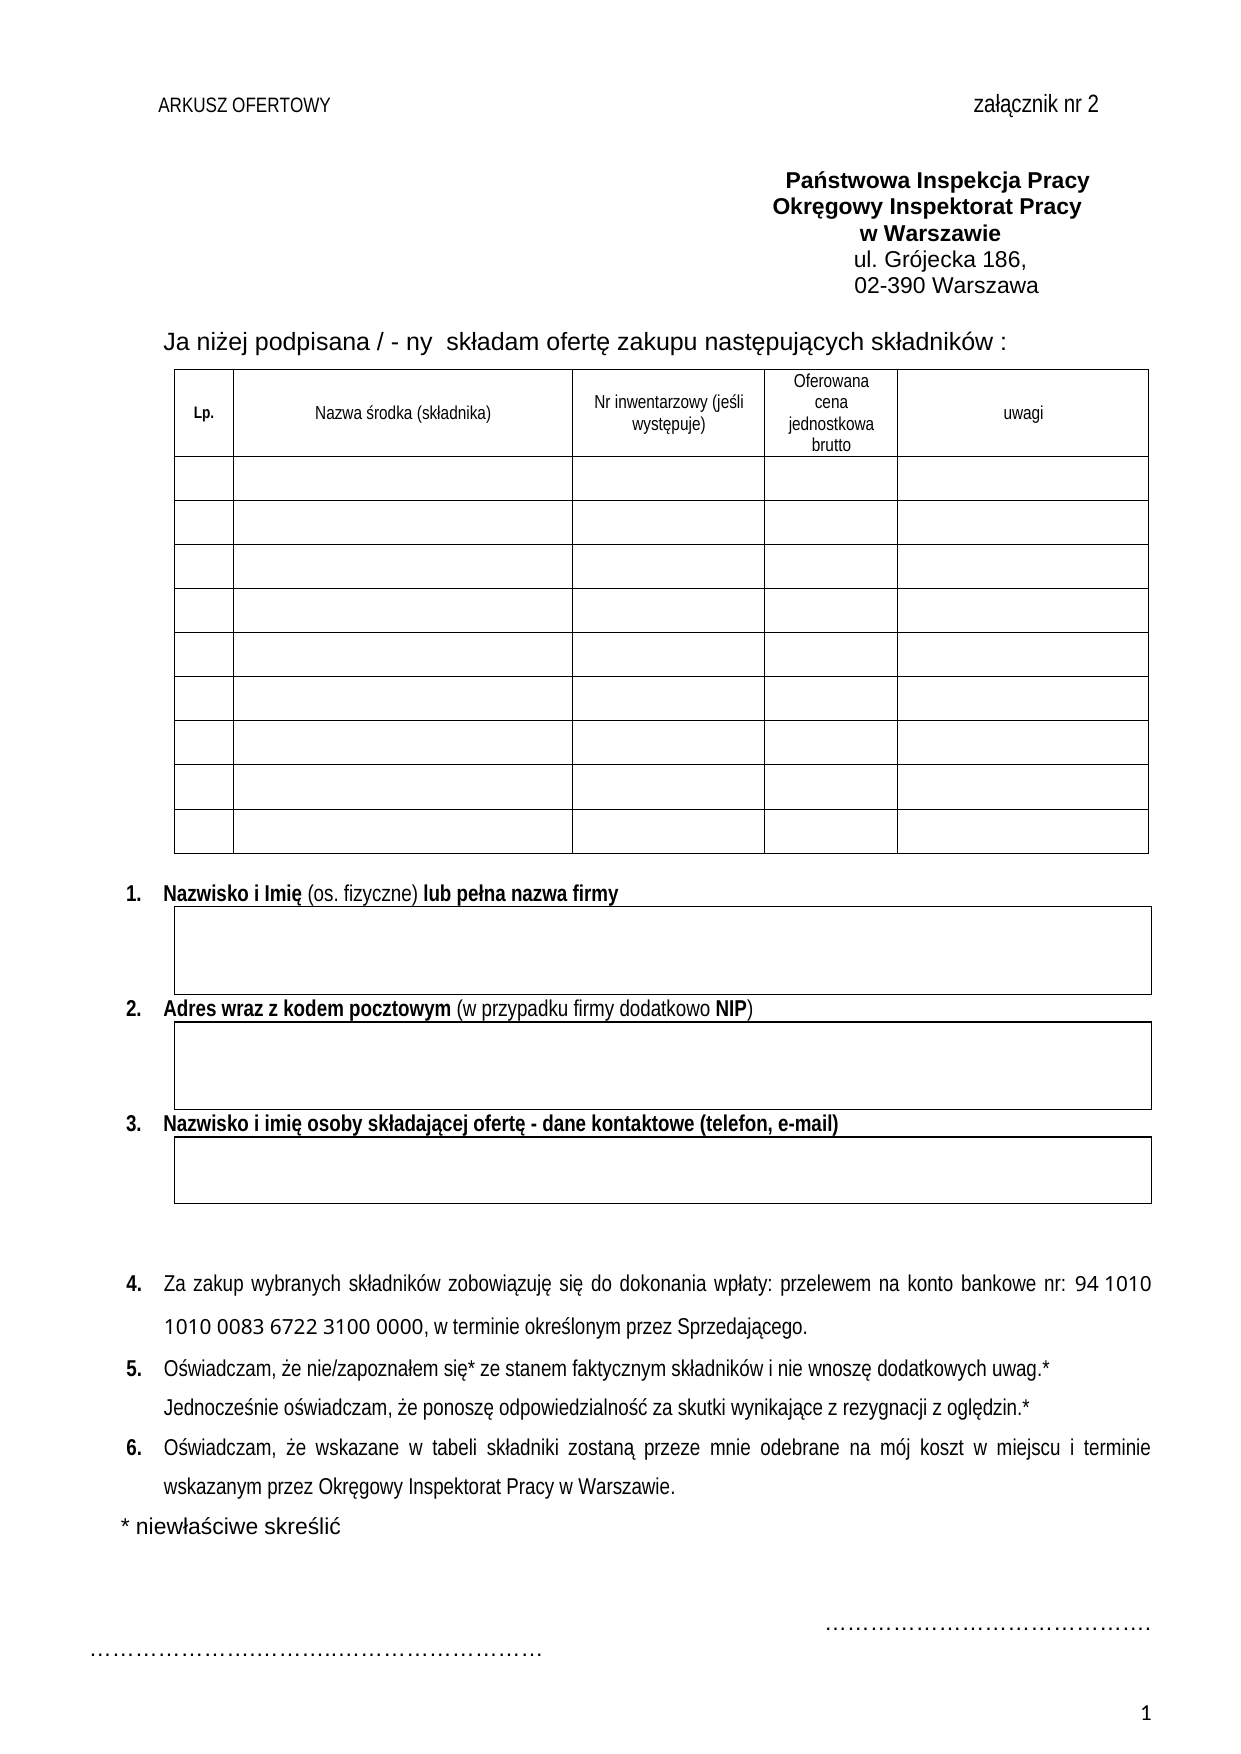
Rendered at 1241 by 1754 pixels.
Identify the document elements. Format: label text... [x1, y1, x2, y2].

table_cell [765, 677, 897, 720]
text * niewłaściwe skreślić [89, 1513, 1152, 1539]
table_cell [175, 633, 233, 676]
table_cell [765, 633, 897, 676]
table_cell [898, 589, 1148, 632]
table_cell [898, 677, 1148, 720]
table_cell [765, 810, 897, 852]
table_cell [765, 765, 897, 808]
list Oświadczam, że wskazane w tabeli składniki zostaną przeze mnie odebrane na mój koszt w miejscu i terminie wskazanym przez Okręgowy Inspektorat Pracy w Warszawie. [126, 1434, 1152, 1499]
table_cell [573, 457, 764, 500]
list Za zakup wybranych składników zobowiązuję się do dokonania wpłaty: przelewem na konto bankowe nr: 94 1010 1010 0083 6722 3100 0000, w terminie określonym przez Sprzedającego. [126, 1269, 1152, 1341]
table_cell [573, 501, 764, 544]
table_cell [175, 677, 233, 720]
table_cell [898, 633, 1148, 676]
table_header Oferowana cena jednostkowa brutto [765, 370, 897, 456]
table_header [175, 1138, 1151, 1203]
list Oświadczam, że nie/zapoznałem się* ze stanem faktycznym składników i nie wnoszę dodatkowych uwag.* [126, 1355, 1152, 1381]
table_cell [175, 545, 233, 588]
table_cell [765, 501, 897, 544]
text …………………………………….………………….………..……………………… [89, 1609, 1152, 1661]
table_cell [175, 501, 233, 544]
table_cell [234, 501, 572, 544]
table_cell [175, 457, 233, 500]
table_cell [234, 765, 572, 808]
text ul. Grójecka 186, [561, 246, 1152, 272]
table_cell [898, 545, 1148, 588]
table_cell [765, 545, 897, 588]
table_header [175, 907, 1151, 994]
table_cell [573, 677, 764, 720]
table_cell [234, 721, 572, 764]
table_cell [175, 810, 233, 852]
table_header [175, 1023, 1151, 1109]
list Adres wraz z kodem pocztowym (w przypadku firmy dodatkowo NIP) [126, 995, 1152, 1021]
table_cell [234, 810, 572, 852]
table_cell [898, 457, 1148, 500]
text Jednocześnie oświadczam, że ponoszę odpowiedzialność za skutki wynikające z rezygnacji z oględzin.* [164, 1394, 1152, 1421]
text Państwowa Inspekcja Pracy Okręgowy Inspektorat Pracy w Warszawie [709, 167, 1152, 246]
table_cell [175, 589, 233, 632]
list Nazwisko i imię osoby składającej ofertę - dane kontaktowe (telefon, e-mail) [126, 1110, 1152, 1136]
table_cell [573, 810, 764, 852]
table_cell [573, 633, 764, 676]
table_cell [175, 765, 233, 808]
table_header Nr inwentarzowy (jeśli występuje) [573, 370, 764, 456]
table_cell [573, 589, 764, 632]
table_cell [234, 589, 572, 632]
text 02-390 Warszawa [561, 272, 1152, 299]
text ARKUSZ OFERTOWY załącznik nr 2 [89, 89, 1152, 146]
table_cell [898, 810, 1148, 852]
table_cell [898, 765, 1148, 808]
table_cell [898, 721, 1148, 764]
table_cell [573, 721, 764, 764]
table_cell [234, 457, 572, 500]
table_cell [234, 545, 572, 588]
table_header Lp. [175, 370, 233, 456]
table_cell [765, 457, 897, 500]
table_cell [765, 721, 897, 764]
text Ja niżej podpisana / - ny składam ofertę zakupu następujących składników : [163, 327, 1152, 356]
table_cell [573, 545, 764, 588]
table_cell [573, 765, 764, 808]
table_cell [765, 589, 897, 632]
table_cell [175, 721, 233, 764]
table_cell [234, 633, 572, 676]
list Nazwisko i Imię (os. fizyczne) lub pełna nazwa firmy [126, 880, 1152, 906]
table_header uwagi [898, 370, 1148, 456]
table_cell [234, 677, 572, 720]
table_header Nazwa środka (składnika) [234, 370, 572, 456]
table_cell [898, 501, 1148, 544]
